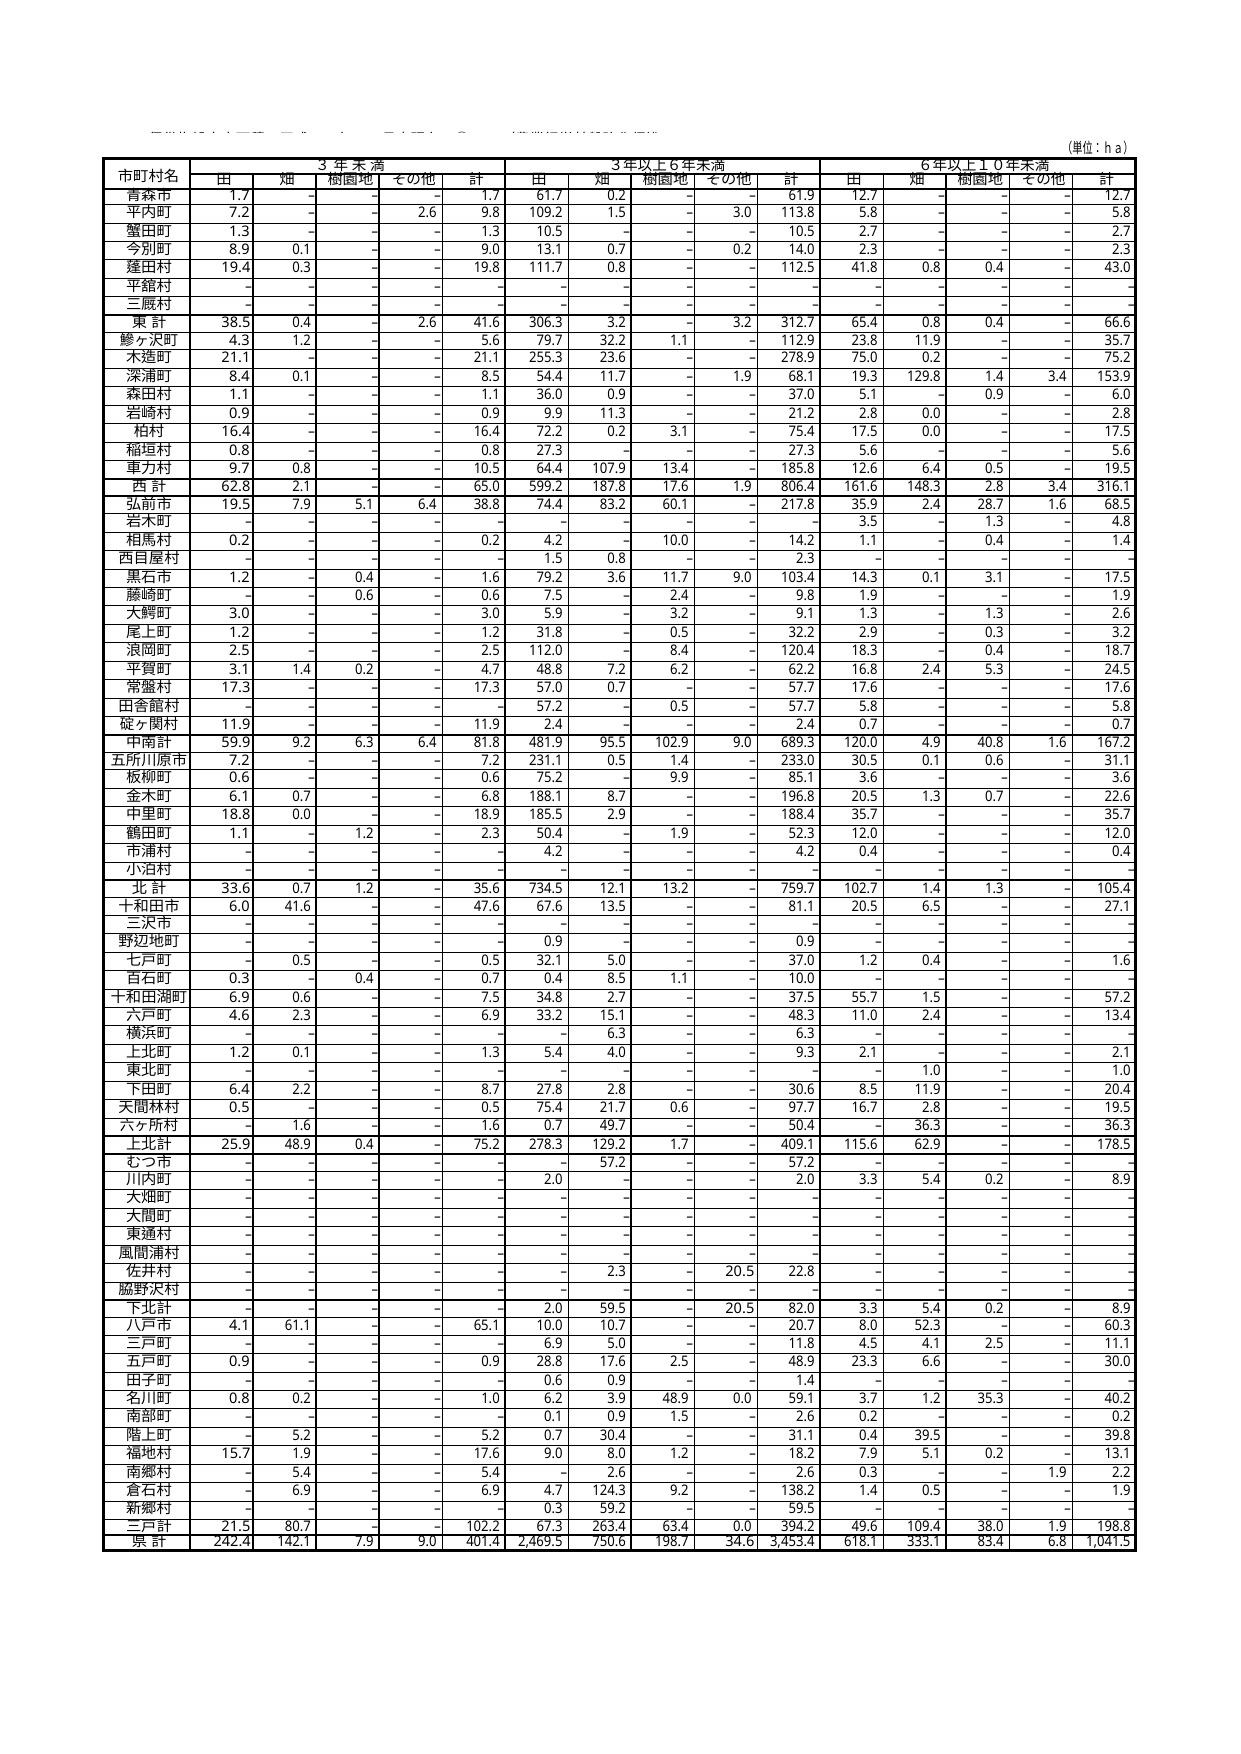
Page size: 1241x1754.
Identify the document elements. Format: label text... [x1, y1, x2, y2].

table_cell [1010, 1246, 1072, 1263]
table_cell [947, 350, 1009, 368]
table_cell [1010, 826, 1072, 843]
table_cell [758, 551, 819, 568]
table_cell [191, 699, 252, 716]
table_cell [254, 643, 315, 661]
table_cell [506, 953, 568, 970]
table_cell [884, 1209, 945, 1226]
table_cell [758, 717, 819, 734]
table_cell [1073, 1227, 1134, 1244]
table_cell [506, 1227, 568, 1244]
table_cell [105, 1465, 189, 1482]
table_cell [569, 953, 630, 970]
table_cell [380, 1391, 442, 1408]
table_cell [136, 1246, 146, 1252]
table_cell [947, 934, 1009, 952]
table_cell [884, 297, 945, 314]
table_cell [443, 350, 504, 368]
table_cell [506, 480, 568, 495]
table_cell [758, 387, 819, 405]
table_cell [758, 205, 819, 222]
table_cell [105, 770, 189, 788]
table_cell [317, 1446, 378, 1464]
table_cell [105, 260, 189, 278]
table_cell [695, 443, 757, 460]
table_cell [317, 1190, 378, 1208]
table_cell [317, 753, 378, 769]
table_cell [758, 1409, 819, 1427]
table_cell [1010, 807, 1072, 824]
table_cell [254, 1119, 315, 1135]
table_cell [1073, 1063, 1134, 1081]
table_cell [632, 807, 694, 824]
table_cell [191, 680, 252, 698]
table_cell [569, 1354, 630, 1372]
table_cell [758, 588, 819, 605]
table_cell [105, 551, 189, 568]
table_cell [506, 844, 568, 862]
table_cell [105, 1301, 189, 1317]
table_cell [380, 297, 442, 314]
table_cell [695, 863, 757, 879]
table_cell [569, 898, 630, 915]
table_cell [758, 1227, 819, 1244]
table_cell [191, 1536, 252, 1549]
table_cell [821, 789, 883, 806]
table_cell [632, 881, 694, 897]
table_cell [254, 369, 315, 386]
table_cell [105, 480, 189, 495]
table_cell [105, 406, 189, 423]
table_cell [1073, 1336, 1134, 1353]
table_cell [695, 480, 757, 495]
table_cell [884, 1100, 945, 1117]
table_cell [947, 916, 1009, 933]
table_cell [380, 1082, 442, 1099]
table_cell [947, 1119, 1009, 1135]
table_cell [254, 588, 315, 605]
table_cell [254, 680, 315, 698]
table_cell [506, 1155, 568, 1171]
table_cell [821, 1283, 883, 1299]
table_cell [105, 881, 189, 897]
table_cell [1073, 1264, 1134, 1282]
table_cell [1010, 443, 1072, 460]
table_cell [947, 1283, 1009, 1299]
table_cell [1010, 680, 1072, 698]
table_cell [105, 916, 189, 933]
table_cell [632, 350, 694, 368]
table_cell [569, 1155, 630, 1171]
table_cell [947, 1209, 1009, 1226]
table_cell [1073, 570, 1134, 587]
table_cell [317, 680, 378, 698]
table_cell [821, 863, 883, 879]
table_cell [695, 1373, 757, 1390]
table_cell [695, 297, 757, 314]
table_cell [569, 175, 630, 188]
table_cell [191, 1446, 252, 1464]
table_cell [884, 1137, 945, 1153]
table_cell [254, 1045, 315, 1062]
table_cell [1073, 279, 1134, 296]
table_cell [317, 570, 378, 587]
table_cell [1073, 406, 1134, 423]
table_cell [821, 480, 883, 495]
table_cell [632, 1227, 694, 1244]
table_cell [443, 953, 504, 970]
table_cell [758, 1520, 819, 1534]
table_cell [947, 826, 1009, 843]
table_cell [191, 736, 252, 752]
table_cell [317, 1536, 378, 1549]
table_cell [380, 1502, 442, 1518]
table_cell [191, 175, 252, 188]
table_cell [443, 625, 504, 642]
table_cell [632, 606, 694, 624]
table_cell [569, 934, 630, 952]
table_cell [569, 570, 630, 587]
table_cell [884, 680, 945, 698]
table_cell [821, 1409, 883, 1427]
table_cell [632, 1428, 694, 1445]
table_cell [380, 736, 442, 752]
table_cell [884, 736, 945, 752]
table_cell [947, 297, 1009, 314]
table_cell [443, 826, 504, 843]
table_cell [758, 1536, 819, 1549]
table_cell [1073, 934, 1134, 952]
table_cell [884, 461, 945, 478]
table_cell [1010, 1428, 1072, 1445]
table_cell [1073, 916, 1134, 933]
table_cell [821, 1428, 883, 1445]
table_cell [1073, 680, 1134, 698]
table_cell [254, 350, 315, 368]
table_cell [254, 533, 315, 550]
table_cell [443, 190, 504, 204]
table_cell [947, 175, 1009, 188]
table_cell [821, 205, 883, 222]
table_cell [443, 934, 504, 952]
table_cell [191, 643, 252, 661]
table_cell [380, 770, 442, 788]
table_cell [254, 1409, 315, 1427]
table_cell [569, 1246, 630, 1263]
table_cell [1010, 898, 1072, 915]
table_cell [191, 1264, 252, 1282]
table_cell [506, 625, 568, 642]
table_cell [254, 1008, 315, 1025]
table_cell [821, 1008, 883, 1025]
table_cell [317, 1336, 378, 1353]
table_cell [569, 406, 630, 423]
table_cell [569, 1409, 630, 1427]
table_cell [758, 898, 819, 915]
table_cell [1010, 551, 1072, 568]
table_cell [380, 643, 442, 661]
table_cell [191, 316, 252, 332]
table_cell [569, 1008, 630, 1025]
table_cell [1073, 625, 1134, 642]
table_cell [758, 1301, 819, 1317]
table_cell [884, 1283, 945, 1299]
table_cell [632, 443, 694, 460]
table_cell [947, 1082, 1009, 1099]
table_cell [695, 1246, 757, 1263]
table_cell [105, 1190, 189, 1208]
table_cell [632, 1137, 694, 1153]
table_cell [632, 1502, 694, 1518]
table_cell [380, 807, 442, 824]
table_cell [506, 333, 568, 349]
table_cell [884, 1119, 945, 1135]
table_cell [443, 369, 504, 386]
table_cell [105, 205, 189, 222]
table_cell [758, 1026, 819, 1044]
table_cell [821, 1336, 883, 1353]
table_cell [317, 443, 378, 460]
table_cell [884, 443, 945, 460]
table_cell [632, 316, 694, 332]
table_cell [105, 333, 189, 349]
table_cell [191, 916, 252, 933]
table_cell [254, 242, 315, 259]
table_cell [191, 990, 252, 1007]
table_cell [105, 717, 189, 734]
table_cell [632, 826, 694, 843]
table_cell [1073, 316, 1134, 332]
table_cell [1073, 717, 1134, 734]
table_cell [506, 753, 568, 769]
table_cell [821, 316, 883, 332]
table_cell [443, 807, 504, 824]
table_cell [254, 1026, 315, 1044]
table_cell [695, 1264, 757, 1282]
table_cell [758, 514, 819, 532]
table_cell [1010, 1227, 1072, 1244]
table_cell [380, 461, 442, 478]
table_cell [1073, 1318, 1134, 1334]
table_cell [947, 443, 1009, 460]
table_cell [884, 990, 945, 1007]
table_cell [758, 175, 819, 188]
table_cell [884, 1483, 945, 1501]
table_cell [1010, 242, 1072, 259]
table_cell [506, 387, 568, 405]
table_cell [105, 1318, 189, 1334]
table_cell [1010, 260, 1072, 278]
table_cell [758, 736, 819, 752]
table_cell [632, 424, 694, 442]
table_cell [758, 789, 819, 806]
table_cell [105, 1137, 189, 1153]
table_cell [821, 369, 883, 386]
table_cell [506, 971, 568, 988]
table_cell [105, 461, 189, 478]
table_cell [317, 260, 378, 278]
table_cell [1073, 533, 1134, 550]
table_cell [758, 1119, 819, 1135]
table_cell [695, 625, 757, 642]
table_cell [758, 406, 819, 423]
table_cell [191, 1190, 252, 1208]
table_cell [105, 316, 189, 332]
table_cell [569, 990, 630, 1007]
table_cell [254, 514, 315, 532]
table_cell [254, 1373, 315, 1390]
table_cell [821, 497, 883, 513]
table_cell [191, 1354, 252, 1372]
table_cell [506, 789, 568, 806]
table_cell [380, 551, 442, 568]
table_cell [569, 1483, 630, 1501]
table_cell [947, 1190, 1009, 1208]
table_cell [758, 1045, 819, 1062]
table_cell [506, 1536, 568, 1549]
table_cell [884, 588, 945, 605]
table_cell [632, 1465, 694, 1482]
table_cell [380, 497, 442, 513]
text （単位：ｈａ） [54, 139, 1133, 157]
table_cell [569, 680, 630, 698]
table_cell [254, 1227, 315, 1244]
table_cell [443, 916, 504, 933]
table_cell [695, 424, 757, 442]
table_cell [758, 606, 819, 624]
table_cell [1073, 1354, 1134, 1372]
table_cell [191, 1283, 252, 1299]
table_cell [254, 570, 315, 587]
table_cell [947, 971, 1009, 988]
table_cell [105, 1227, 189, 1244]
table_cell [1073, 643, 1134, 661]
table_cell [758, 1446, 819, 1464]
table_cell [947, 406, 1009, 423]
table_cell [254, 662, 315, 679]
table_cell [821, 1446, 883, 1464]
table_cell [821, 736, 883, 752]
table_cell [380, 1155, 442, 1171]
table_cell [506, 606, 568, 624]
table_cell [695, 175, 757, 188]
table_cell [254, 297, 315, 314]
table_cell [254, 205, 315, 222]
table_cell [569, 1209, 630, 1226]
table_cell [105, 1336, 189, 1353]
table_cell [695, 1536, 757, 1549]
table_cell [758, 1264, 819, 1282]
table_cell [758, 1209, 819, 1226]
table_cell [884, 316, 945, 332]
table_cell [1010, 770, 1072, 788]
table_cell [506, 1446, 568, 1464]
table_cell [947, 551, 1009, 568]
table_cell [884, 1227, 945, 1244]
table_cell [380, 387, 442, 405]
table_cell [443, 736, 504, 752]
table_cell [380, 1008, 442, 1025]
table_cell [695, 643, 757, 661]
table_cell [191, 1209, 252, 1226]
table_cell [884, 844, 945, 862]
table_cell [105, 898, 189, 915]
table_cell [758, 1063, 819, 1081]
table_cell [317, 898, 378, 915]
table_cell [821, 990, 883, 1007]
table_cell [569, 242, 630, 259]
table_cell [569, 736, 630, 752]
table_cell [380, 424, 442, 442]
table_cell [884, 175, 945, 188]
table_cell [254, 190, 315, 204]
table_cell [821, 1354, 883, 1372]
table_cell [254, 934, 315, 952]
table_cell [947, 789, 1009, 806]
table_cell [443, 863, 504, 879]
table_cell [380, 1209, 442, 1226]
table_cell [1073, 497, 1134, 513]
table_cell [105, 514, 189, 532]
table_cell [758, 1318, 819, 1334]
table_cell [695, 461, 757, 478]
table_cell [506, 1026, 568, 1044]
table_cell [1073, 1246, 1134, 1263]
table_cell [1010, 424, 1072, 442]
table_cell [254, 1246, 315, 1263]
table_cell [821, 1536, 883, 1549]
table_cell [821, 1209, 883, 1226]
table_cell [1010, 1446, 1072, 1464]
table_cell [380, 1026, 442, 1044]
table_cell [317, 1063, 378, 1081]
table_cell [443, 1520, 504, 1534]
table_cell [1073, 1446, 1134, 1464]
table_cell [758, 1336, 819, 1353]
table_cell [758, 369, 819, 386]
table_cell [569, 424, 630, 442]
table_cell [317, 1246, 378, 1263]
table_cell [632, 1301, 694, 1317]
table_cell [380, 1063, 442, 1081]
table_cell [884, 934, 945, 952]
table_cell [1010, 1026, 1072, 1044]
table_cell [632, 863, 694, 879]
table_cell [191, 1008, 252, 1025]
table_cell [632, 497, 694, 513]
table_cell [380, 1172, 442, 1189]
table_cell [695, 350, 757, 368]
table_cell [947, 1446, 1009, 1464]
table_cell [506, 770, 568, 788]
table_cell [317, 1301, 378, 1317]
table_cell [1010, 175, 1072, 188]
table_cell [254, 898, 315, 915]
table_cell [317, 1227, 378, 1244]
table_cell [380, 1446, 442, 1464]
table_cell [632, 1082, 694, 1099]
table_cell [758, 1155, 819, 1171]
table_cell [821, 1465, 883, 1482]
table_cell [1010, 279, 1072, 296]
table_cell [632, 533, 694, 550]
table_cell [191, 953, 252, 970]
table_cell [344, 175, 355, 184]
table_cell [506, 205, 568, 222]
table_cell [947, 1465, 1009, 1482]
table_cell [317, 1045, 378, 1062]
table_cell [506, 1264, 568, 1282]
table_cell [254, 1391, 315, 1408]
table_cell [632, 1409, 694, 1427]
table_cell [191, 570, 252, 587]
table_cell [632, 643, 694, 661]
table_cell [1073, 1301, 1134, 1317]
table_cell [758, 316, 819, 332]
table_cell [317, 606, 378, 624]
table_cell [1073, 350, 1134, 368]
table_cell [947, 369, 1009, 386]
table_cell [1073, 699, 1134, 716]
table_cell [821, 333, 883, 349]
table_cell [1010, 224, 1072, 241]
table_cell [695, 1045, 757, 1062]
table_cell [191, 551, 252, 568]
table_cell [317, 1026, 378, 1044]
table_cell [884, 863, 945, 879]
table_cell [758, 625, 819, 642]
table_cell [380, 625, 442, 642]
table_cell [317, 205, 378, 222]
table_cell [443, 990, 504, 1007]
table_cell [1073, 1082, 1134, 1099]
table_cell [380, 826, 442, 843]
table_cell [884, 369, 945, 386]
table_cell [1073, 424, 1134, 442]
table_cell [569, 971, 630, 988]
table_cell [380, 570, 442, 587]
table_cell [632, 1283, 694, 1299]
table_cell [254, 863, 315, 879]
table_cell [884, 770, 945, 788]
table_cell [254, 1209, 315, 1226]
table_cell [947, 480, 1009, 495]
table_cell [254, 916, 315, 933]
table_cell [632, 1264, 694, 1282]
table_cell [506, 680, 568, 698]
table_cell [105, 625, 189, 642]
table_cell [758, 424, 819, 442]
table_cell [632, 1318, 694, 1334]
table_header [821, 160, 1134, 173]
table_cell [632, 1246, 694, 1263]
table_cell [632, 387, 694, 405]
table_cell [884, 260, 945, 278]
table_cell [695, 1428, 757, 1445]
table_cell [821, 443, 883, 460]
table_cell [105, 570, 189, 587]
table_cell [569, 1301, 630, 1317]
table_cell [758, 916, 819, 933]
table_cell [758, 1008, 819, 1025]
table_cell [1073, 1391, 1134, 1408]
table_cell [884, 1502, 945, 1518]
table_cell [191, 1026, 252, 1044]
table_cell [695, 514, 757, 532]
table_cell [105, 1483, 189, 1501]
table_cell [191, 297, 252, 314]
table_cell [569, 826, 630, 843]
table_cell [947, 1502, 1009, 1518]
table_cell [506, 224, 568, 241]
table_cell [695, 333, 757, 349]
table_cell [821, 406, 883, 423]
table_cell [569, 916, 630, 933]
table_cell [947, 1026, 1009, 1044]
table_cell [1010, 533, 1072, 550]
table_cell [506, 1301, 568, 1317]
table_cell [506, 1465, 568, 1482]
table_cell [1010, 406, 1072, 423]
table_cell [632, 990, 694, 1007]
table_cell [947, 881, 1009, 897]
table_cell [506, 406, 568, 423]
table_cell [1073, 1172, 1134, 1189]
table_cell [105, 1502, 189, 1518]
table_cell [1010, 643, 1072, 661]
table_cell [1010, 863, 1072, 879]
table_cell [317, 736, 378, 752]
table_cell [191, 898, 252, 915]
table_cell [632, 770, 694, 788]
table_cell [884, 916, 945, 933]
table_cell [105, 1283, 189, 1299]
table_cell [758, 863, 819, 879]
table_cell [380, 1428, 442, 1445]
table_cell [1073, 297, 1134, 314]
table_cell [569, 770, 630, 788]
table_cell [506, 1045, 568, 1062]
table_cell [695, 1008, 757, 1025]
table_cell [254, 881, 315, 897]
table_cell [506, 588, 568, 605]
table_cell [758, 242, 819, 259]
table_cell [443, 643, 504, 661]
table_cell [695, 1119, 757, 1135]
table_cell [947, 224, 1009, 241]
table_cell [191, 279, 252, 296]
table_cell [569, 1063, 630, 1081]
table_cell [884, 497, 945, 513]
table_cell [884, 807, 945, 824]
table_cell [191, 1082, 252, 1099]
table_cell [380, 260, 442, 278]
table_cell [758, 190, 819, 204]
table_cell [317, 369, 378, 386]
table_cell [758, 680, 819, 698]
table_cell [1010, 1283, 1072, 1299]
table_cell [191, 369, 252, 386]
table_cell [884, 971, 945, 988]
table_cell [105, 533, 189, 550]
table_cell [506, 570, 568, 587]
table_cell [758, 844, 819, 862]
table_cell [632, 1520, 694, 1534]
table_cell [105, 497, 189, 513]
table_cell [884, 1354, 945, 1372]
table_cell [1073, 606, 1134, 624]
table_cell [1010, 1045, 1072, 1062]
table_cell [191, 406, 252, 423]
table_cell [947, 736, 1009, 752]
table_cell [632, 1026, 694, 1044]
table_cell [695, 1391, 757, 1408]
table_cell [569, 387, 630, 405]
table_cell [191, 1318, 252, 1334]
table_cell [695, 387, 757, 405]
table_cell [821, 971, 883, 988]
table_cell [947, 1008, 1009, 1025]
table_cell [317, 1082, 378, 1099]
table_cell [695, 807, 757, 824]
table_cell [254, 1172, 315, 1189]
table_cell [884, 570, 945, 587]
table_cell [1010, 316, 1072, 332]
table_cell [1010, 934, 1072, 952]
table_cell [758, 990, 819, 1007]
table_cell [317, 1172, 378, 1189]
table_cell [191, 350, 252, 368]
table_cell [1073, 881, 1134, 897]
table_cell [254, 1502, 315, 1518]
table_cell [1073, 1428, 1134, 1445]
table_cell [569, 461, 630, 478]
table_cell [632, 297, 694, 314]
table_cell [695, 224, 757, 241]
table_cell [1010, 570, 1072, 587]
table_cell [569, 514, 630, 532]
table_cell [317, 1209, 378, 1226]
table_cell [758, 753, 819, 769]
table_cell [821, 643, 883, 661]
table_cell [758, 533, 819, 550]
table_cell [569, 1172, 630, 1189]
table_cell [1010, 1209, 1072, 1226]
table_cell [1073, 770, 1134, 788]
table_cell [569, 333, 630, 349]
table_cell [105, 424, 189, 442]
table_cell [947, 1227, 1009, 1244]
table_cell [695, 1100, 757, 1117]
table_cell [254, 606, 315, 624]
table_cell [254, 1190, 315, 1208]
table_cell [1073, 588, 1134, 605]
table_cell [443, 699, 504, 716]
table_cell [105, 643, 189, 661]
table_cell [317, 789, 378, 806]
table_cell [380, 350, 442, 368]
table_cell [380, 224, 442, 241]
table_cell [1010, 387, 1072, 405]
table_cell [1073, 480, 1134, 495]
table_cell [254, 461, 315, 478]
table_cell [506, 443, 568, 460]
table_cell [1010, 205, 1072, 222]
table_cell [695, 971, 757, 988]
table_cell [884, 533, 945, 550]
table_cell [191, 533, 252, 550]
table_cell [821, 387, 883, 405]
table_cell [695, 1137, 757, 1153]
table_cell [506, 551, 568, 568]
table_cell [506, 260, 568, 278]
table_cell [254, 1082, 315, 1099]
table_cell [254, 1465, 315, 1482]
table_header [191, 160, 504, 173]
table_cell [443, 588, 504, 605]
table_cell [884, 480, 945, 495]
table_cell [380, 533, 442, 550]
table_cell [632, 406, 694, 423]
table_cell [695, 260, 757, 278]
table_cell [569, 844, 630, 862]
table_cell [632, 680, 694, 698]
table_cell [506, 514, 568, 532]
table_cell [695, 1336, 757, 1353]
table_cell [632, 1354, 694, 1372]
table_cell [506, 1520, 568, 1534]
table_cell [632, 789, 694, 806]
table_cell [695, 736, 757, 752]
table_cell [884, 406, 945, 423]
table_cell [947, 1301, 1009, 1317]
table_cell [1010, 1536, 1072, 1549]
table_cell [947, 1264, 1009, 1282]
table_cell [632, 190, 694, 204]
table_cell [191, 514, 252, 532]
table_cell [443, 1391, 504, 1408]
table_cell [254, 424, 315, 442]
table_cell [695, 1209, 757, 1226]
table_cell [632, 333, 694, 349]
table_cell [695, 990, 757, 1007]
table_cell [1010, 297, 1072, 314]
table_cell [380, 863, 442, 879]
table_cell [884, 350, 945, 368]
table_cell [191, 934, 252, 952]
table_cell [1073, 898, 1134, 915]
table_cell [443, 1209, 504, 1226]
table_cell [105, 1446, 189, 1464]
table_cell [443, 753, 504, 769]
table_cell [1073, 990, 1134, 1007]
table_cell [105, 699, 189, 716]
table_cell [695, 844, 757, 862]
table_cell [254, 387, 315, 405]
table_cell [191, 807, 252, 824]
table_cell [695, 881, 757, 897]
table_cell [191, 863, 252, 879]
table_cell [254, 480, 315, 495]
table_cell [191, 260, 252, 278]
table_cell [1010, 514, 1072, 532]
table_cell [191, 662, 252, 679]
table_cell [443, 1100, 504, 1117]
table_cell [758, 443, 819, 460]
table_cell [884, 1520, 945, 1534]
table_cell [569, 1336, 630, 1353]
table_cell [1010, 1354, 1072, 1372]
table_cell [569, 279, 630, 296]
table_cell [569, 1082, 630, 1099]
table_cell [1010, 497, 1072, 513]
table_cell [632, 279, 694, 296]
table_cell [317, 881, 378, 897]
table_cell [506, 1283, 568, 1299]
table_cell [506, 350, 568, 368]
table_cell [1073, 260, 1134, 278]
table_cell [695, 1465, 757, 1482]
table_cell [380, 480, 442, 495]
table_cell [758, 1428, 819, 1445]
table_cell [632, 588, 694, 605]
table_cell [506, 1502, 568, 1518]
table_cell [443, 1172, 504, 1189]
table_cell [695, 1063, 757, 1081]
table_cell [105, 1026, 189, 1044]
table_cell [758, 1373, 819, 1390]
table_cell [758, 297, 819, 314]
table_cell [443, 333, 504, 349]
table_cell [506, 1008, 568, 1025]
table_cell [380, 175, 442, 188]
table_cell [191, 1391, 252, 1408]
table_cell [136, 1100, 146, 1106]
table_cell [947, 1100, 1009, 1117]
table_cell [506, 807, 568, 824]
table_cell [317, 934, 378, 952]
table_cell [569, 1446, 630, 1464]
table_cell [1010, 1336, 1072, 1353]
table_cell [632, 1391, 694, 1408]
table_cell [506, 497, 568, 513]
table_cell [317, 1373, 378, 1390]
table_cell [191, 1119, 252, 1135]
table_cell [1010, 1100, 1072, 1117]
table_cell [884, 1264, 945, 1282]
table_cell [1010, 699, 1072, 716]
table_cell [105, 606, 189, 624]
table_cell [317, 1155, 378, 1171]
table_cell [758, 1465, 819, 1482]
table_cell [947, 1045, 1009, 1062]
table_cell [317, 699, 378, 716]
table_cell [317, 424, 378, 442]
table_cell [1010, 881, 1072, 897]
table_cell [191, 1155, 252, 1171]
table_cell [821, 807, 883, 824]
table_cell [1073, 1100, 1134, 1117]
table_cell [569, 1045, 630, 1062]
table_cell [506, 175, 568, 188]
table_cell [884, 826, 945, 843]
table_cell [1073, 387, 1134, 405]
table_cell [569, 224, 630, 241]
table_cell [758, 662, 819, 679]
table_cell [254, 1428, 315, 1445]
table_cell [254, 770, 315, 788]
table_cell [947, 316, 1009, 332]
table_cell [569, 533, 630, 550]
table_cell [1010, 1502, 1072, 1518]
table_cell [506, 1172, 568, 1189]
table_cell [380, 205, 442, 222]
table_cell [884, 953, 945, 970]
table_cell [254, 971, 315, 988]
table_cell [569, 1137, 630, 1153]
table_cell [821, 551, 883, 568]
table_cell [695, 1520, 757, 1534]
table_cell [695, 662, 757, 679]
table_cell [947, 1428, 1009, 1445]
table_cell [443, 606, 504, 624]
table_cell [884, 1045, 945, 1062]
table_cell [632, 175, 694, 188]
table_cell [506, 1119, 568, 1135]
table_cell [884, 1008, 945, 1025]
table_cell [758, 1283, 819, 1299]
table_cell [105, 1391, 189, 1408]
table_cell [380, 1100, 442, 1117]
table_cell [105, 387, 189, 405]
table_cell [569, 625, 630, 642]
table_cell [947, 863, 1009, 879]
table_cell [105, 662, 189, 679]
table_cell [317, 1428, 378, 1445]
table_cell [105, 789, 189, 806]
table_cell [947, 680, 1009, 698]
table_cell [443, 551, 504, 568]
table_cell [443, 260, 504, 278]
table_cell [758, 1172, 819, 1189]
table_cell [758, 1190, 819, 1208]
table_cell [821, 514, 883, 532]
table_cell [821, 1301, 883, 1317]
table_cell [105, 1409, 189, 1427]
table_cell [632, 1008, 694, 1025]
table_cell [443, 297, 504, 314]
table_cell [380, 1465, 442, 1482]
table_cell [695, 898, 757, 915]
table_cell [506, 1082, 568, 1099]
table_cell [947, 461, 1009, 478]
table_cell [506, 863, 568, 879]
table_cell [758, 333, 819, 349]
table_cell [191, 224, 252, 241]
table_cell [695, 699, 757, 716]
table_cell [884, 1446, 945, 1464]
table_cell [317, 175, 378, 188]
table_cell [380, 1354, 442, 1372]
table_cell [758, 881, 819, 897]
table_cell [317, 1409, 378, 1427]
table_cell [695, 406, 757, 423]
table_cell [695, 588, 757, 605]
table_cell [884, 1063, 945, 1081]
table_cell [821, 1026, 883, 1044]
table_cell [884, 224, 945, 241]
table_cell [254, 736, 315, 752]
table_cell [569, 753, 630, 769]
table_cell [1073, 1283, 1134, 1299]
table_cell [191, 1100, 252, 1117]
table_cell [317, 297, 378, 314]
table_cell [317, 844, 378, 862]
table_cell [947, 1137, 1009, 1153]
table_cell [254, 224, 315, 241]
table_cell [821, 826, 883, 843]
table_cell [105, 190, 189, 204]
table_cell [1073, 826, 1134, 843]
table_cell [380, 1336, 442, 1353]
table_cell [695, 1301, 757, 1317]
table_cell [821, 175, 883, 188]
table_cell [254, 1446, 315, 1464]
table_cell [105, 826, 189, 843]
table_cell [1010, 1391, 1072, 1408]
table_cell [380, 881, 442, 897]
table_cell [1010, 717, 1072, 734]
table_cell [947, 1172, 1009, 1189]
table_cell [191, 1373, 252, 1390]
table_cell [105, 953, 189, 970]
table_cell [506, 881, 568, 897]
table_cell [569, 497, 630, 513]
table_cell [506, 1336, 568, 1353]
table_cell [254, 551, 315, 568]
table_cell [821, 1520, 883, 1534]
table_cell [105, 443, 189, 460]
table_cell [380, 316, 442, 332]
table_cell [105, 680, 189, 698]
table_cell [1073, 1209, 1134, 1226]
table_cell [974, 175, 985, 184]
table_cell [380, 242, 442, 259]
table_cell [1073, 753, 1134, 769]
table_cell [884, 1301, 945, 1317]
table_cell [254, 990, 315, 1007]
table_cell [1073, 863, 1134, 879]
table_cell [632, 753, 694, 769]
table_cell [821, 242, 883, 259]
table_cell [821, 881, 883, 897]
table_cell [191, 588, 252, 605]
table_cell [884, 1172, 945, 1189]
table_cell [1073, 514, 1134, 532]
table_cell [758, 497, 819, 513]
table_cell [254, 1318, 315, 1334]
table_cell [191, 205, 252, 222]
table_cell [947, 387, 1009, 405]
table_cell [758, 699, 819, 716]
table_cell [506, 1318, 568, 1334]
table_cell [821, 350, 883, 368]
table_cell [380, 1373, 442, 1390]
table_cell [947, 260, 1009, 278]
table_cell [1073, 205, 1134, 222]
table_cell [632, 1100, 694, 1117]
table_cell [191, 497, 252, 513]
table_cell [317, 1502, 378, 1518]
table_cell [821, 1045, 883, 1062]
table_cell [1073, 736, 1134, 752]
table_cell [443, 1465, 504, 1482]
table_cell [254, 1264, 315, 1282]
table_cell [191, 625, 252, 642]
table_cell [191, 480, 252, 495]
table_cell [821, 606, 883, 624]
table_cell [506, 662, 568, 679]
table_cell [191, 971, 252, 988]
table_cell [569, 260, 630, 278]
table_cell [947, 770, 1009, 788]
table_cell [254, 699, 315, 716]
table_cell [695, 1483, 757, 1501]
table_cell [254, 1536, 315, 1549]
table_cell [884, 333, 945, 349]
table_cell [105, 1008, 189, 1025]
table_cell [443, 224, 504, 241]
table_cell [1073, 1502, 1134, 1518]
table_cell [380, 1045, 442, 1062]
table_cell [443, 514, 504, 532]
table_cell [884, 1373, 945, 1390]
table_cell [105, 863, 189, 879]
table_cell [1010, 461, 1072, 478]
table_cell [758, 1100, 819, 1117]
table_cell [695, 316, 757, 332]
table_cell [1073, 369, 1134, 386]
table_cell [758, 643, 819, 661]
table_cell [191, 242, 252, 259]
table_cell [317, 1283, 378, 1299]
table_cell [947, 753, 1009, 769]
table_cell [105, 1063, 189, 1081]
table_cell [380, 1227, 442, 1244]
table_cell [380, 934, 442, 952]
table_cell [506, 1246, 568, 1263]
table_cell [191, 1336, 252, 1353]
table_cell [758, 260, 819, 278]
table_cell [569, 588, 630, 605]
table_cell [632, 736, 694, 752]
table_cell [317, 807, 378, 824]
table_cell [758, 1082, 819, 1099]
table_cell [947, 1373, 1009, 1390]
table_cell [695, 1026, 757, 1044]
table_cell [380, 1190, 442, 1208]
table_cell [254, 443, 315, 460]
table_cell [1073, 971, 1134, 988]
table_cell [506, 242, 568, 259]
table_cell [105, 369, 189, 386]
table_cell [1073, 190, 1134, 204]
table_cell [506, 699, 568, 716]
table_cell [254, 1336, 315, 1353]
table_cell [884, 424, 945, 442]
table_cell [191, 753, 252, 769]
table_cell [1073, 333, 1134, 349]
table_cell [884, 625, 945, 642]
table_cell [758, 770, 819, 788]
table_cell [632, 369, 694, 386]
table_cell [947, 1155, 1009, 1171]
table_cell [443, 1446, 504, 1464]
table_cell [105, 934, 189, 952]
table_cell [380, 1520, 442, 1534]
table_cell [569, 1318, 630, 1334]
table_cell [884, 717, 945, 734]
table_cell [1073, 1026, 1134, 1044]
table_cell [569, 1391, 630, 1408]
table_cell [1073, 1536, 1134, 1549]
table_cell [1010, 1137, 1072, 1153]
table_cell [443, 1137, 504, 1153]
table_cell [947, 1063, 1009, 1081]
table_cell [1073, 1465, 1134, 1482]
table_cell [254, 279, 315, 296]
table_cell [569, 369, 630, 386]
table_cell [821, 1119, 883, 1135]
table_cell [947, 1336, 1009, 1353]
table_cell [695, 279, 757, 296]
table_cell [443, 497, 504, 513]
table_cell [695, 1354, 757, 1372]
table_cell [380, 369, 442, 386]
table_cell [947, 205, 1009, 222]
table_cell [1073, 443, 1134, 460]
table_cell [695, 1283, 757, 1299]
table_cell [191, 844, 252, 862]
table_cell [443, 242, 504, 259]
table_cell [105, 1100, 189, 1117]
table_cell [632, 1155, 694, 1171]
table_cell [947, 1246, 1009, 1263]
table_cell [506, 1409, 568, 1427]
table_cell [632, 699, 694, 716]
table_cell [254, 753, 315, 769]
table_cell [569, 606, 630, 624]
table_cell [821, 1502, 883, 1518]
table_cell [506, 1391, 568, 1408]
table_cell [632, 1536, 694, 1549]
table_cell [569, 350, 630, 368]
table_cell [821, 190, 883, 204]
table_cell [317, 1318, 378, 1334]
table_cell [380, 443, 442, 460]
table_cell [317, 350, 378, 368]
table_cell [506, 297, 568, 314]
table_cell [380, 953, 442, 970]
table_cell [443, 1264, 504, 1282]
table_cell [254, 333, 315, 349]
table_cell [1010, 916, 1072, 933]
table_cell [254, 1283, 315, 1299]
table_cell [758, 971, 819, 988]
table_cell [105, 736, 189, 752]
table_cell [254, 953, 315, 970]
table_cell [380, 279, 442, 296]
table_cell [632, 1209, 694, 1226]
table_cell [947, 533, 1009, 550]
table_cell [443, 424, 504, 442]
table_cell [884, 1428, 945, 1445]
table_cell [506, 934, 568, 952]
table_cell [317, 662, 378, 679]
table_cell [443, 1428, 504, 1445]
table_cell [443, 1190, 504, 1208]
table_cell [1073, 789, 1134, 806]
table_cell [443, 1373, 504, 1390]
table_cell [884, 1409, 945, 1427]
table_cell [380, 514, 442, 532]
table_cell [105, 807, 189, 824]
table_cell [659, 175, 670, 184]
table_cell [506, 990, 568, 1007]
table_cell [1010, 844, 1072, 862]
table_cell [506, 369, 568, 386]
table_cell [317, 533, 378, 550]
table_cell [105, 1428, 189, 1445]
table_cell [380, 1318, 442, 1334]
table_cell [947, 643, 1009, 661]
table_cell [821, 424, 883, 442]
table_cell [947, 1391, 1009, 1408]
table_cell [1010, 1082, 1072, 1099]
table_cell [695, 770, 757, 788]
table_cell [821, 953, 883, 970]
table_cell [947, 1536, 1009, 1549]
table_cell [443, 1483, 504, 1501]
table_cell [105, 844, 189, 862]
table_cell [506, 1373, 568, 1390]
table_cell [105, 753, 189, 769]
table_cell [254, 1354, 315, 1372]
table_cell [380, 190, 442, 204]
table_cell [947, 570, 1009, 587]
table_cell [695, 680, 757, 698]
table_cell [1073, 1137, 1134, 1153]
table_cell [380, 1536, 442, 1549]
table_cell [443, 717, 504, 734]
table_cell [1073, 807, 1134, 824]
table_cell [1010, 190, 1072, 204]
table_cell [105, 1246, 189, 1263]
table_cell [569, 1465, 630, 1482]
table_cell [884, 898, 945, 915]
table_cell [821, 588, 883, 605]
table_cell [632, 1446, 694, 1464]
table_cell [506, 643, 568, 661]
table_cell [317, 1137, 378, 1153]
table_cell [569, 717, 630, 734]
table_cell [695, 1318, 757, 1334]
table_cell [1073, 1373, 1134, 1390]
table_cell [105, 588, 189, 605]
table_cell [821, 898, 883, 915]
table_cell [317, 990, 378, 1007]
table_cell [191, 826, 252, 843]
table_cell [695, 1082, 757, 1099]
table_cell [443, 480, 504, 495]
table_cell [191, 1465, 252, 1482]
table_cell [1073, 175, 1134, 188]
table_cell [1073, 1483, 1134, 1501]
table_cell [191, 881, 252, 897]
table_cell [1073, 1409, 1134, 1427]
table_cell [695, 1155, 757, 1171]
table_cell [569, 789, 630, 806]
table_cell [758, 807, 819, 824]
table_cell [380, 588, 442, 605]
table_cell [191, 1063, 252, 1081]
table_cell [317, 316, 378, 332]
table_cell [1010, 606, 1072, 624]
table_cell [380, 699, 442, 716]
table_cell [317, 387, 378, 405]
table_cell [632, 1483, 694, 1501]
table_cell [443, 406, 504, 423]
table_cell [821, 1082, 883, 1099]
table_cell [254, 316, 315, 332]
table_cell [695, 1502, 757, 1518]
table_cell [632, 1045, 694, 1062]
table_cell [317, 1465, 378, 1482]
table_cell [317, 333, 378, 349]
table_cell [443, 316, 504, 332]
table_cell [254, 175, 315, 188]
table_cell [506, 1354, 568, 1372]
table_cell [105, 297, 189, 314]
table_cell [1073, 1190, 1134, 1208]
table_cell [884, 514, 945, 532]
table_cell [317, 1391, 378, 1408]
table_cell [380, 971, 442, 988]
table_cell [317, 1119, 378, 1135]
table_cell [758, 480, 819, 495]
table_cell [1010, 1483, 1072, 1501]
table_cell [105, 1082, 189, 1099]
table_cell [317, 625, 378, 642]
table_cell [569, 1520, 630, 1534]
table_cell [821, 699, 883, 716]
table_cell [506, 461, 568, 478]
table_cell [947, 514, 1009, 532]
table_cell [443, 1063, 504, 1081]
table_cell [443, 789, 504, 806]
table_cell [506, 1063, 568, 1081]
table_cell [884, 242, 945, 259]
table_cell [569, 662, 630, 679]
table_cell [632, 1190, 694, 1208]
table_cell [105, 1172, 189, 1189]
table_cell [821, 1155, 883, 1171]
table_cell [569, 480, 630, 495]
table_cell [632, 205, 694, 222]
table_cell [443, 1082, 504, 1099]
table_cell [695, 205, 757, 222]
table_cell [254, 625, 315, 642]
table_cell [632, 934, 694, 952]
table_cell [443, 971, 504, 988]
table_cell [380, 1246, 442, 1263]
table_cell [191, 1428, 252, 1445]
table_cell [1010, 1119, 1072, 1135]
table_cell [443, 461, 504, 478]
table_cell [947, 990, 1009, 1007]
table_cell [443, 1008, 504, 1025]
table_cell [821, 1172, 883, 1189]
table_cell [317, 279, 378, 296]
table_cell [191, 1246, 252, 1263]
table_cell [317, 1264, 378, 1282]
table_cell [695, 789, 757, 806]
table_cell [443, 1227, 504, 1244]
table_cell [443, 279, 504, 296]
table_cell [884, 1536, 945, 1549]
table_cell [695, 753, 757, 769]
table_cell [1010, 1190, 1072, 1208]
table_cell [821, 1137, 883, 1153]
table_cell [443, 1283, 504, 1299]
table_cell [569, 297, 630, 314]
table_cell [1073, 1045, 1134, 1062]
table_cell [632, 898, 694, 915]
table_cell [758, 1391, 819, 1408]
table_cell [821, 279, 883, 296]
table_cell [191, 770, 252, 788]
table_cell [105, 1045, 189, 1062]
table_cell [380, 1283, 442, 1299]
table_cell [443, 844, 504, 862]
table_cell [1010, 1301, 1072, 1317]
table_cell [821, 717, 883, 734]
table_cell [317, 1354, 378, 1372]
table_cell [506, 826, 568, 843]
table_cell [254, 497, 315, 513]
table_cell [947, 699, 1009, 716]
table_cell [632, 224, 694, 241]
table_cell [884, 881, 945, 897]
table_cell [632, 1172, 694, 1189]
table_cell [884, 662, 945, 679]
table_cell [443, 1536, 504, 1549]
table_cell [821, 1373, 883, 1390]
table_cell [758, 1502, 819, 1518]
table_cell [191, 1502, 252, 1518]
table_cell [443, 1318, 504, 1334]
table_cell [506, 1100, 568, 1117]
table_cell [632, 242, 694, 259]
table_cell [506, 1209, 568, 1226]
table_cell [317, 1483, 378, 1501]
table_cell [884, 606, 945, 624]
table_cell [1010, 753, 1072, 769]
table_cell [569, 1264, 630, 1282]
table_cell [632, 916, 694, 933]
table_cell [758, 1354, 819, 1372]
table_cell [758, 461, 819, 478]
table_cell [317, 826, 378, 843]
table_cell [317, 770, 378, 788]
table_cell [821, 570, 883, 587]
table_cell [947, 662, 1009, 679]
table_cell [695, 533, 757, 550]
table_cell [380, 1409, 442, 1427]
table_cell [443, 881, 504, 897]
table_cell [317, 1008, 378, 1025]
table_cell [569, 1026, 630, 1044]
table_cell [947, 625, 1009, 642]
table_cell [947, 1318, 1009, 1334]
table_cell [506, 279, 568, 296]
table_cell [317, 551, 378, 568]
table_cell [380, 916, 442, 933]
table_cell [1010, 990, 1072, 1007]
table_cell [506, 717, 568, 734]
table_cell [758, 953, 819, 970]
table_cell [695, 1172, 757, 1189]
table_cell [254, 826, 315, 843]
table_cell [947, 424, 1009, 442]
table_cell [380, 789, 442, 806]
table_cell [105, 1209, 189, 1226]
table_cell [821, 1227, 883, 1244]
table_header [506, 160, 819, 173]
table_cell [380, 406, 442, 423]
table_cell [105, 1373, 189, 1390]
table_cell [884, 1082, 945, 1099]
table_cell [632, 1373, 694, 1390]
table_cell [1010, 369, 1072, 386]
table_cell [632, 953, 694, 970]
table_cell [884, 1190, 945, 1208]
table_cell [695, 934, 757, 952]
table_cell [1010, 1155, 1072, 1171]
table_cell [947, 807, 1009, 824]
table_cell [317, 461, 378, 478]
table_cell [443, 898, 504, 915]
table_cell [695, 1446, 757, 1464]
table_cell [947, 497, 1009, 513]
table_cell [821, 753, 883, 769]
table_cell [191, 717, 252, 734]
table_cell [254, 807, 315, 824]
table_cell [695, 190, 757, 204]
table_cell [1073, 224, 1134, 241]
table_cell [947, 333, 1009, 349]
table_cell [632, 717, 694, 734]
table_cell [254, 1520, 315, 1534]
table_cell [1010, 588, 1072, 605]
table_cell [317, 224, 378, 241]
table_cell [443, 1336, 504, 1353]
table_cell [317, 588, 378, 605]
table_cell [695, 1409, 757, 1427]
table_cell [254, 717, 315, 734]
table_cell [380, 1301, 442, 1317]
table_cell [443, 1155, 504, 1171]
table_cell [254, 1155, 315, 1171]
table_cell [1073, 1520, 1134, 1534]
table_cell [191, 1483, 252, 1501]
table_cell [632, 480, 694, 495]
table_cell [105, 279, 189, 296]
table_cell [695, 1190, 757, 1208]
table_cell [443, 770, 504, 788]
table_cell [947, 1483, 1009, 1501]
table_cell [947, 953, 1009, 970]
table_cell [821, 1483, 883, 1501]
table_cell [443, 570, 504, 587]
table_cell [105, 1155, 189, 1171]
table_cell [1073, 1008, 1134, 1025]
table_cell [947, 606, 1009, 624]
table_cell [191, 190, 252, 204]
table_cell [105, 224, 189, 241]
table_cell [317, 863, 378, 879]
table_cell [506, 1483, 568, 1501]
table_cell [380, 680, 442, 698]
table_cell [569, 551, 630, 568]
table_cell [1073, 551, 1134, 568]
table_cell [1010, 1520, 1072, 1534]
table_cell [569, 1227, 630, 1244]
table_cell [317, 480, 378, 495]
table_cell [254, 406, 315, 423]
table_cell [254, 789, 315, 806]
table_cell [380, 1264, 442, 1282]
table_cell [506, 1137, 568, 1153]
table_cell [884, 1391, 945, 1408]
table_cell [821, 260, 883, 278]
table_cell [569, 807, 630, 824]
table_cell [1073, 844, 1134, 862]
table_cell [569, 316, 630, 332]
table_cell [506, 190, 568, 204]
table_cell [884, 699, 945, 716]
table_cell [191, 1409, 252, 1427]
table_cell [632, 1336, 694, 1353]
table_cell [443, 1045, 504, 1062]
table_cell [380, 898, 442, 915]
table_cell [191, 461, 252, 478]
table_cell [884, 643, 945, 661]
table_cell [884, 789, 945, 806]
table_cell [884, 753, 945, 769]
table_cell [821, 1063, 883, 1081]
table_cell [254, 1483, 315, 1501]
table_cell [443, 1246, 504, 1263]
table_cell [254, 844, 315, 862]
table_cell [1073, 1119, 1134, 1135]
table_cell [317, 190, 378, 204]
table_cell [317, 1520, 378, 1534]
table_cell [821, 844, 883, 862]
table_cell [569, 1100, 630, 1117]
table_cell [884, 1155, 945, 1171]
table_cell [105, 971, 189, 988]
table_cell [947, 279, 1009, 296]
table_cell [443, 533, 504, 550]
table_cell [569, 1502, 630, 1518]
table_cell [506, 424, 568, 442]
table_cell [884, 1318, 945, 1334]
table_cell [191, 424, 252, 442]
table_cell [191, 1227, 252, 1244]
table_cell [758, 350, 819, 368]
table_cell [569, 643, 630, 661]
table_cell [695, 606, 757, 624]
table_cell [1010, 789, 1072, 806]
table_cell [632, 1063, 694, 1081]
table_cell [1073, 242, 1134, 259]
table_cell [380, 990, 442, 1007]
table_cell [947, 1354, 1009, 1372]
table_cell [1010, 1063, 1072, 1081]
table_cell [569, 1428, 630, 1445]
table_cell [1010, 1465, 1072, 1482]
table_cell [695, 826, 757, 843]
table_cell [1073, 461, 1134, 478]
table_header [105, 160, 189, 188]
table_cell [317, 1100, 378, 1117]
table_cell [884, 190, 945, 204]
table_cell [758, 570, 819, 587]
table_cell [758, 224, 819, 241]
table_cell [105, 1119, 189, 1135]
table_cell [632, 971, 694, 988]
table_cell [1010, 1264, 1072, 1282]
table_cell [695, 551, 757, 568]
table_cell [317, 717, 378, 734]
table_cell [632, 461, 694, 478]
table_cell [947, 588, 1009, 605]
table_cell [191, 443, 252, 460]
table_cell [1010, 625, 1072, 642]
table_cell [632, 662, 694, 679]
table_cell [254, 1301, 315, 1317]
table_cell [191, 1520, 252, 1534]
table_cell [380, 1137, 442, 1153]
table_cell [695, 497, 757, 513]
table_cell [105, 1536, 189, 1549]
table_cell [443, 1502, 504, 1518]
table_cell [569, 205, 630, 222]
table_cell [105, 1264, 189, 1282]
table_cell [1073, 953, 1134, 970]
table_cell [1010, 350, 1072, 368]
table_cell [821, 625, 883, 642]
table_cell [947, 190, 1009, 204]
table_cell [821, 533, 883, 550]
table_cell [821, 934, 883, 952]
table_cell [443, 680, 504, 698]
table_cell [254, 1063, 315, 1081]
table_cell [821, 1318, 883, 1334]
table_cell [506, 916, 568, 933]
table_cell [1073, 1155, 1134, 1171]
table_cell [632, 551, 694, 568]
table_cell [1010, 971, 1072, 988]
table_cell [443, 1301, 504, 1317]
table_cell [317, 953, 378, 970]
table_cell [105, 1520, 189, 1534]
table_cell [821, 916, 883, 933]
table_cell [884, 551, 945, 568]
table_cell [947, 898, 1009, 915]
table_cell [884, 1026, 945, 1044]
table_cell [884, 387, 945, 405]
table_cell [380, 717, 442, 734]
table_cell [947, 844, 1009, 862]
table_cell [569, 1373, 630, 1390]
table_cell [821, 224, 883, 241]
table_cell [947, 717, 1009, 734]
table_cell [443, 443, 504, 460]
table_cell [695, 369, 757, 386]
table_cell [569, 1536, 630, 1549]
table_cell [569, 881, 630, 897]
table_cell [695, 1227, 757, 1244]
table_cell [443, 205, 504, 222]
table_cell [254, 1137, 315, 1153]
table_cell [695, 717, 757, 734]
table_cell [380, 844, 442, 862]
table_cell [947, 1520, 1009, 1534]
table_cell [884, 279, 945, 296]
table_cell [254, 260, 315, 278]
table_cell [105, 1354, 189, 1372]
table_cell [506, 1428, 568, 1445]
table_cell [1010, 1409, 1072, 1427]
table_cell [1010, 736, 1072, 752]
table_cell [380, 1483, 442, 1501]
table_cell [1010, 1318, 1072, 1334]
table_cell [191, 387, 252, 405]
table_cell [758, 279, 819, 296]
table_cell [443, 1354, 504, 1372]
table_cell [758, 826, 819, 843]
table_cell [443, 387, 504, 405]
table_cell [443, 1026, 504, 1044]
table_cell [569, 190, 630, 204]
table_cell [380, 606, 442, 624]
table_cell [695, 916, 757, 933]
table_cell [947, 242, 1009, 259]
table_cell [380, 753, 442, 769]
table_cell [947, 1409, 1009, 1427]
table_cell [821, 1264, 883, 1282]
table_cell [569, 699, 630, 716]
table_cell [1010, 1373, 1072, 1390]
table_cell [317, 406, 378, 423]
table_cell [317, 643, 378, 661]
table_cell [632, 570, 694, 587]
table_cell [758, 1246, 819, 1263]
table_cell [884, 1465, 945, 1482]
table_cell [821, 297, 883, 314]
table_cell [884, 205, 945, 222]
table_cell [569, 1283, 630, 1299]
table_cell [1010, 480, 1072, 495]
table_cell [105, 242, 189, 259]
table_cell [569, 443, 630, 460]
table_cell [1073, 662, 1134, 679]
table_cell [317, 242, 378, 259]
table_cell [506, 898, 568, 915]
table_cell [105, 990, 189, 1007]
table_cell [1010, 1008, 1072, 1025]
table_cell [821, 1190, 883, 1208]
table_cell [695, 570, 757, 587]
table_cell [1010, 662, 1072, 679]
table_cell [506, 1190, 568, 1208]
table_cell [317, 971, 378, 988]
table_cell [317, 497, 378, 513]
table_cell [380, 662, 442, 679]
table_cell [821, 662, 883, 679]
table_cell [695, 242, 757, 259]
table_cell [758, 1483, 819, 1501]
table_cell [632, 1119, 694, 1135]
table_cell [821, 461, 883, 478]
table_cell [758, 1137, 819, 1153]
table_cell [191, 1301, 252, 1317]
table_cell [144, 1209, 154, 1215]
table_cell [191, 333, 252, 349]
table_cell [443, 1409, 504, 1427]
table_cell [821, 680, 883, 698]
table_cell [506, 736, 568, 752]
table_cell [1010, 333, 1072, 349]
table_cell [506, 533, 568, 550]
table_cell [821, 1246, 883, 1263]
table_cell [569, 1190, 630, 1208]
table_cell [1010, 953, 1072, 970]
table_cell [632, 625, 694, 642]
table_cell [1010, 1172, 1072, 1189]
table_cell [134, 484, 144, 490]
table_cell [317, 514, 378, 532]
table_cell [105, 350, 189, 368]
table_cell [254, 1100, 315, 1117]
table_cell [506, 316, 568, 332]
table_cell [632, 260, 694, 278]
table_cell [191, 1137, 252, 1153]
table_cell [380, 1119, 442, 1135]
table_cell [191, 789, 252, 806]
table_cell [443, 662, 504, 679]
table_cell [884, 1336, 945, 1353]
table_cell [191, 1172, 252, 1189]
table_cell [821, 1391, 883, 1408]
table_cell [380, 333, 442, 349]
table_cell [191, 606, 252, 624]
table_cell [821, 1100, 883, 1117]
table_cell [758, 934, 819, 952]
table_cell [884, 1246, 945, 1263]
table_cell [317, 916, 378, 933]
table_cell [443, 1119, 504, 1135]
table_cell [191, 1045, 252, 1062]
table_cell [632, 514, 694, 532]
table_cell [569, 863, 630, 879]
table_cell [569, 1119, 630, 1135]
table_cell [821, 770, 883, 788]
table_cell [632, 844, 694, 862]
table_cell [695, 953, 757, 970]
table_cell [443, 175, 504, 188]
